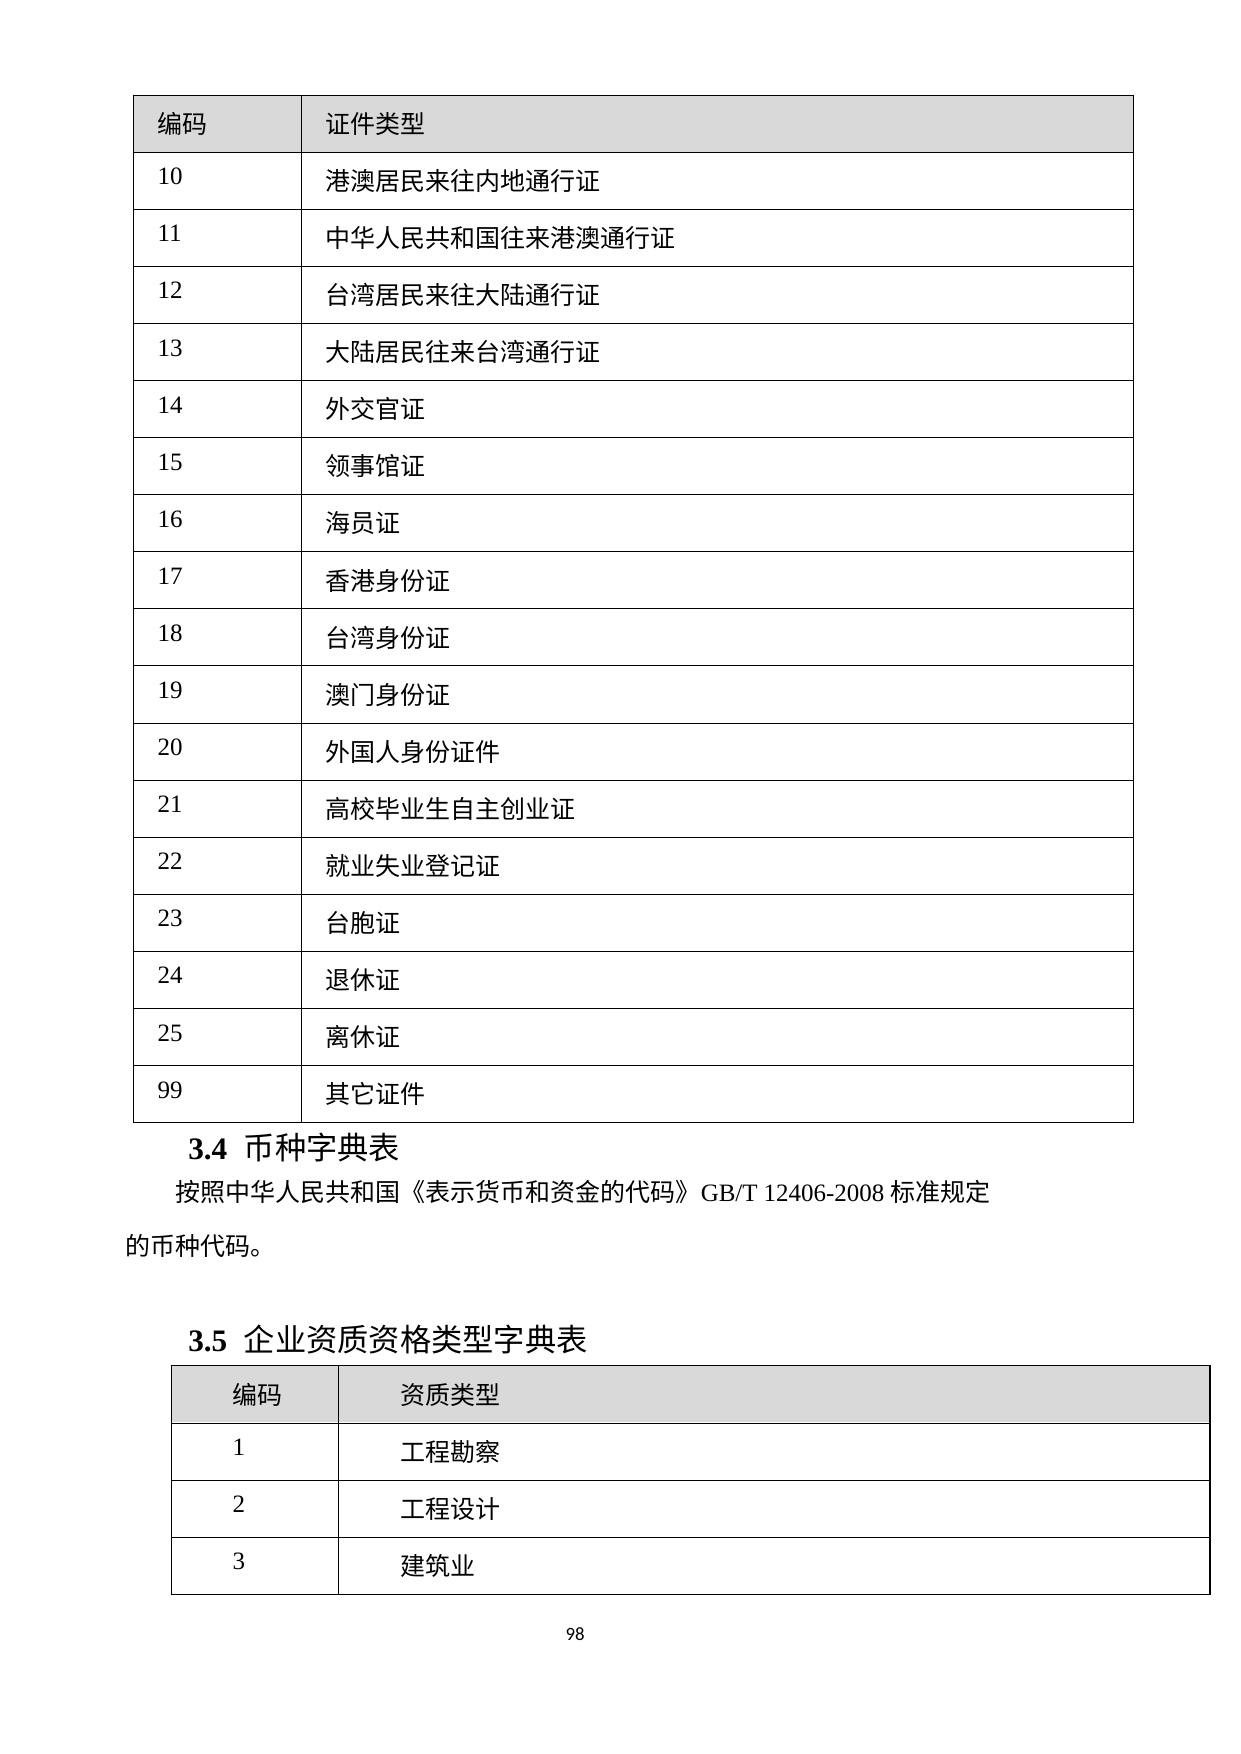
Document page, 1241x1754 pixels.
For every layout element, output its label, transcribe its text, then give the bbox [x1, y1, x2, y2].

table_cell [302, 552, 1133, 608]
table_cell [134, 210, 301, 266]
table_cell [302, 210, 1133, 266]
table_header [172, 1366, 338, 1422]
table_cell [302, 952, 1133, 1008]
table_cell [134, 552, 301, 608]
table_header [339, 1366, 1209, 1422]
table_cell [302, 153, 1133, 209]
subtitle 3.4 币种字典表 [188, 1123, 1134, 1168]
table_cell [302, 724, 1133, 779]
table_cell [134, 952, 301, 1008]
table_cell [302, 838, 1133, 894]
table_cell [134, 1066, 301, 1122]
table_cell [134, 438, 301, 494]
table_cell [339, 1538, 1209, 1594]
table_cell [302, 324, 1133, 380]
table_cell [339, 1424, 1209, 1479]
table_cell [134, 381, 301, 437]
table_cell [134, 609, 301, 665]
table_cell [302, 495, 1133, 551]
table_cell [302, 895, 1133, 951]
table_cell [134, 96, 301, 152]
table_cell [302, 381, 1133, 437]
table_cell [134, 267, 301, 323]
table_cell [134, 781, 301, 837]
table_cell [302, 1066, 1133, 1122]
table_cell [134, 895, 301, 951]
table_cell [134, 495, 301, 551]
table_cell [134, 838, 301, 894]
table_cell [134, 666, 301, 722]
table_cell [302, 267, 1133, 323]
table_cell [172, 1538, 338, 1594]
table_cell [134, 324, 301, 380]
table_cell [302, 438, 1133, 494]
subtitle 3.5 企业资质资格类型字典表 [188, 1315, 1134, 1361]
text 按照中华人民共和国《表示货币和资金的代码》GB/T 12406-2008 标准规定的币种代码。 [126, 1173, 1011, 1263]
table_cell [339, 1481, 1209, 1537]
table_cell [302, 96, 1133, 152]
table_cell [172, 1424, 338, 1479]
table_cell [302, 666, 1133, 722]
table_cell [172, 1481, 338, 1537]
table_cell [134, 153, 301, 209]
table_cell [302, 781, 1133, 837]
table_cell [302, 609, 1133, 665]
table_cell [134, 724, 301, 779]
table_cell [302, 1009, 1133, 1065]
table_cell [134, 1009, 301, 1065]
